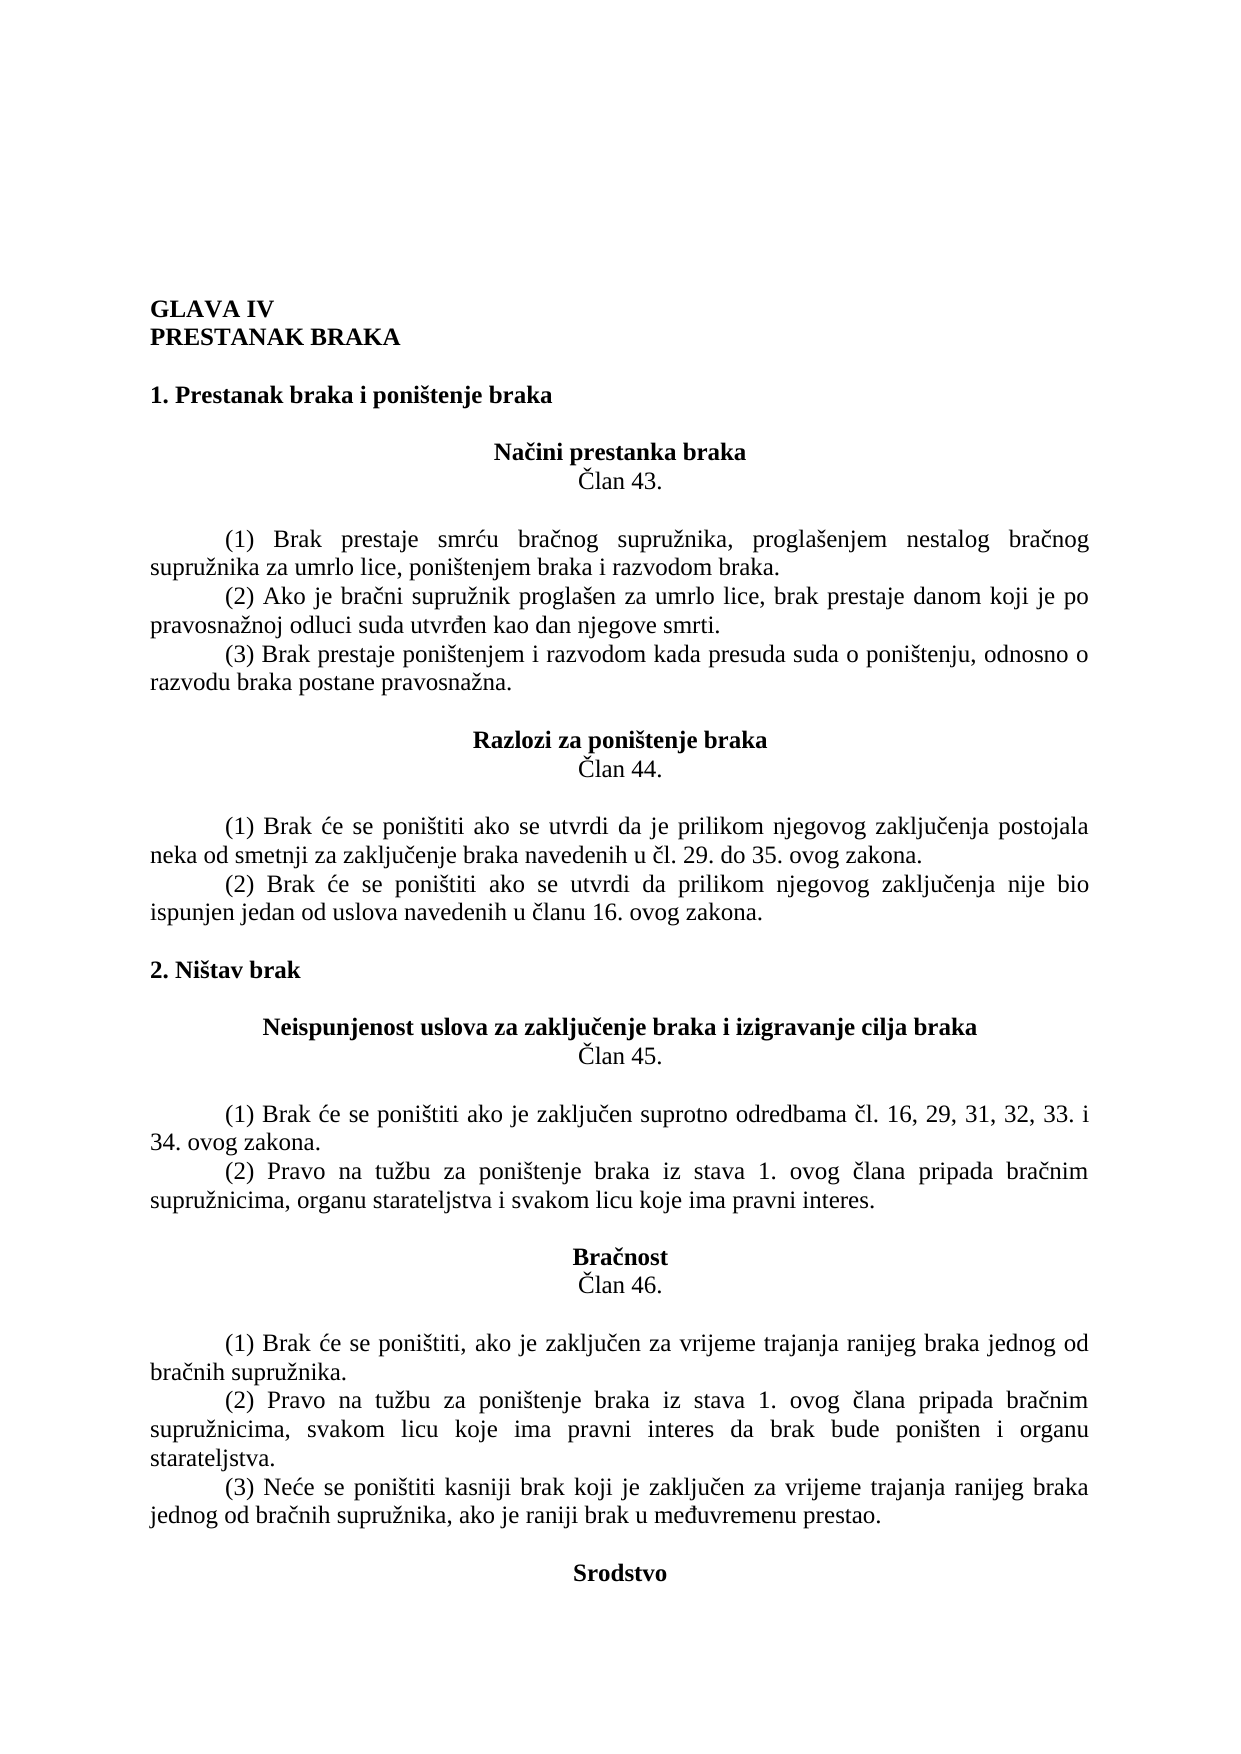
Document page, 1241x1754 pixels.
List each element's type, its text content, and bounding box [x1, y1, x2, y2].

text (2) Brak će se poništiti ako se utvrdi da prilikom njegovog zaključenja nije bio ispunjen jedan od uslova navedenih u članu 16. ovog zakona. [150, 869, 1090, 926]
text 1. Prestanak braka i poništenje braka [150, 380, 1090, 409]
text 2. Ništav brak [150, 955, 1090, 984]
text GLAVA IV [150, 294, 1090, 322]
text Neispunjenost uslova za zaključenje braka i izigravanje cilja braka [150, 1012, 1090, 1041]
text (2) Pravo na tužbu za poništenje braka iz stava 1. ovog člana pripada bračnim supružnicima, svakom licu koje ima pravni interes da brak bude poništen i organu starateljstva. [150, 1386, 1090, 1472]
text Član 43. [150, 466, 1090, 495]
text (1) Brak će se poništiti ako se utvrdi da je prilikom njegovog zaključenja postojala neka od smetnji za zaključenje braka navedenih u čl. 29. do 35. ovog zakona. [150, 811, 1090, 869]
text Član 44. [150, 754, 1090, 782]
text Razlozi za poništenje braka [150, 725, 1090, 754]
text (3) Neće se poništiti kasniji brak koji je zaključen za vrijeme trajanja ranijeg braka jednog od bračnih supružnika, ako je raniji brak u međuvremenu prestao. [150, 1472, 1090, 1529]
text PRESTANAK BRAKA [150, 322, 1090, 351]
text Član 46. [150, 1271, 1090, 1299]
text (1) Brak prestaje smrću bračnog supružnika, proglašenjem nestalog bračnog supružnika za umrlo lice, poništenjem braka i razvodom braka. [150, 524, 1090, 581]
text Bračnost [150, 1242, 1090, 1271]
text (2) Pravo na tužbu za poništenje braka iz stava 1. ovog člana pripada bračnim supružnicima, organu starateljstva i svakom licu koje ima pravni interes. [150, 1156, 1090, 1214]
text Član 45. [150, 1041, 1090, 1070]
text (1) Brak će se poništiti ako je zaključen suprotno odredbama čl. 16, 29, 31, 32, 33. i 34. ovog zakona. [150, 1099, 1090, 1156]
text Srodstvo [150, 1558, 1090, 1587]
text (3) Brak prestaje poništenjem i razvodom kada presuda suda o poništenju, odnosno o razvodu braka postane pravosnažna. [150, 639, 1090, 696]
text (1) Brak će se poništiti, ako je zaključen za vrijeme trajanja ranijeg braka jednog od bračnih supružnika. [150, 1328, 1090, 1386]
text (2) Ako je bračni supružnik proglašen za umrlo lice, brak prestaje danom koji je po pravosnažnoj odluci suda utvrđen kao dan njegove smrti. [150, 581, 1090, 639]
text Načini prestanka braka [150, 437, 1090, 466]
